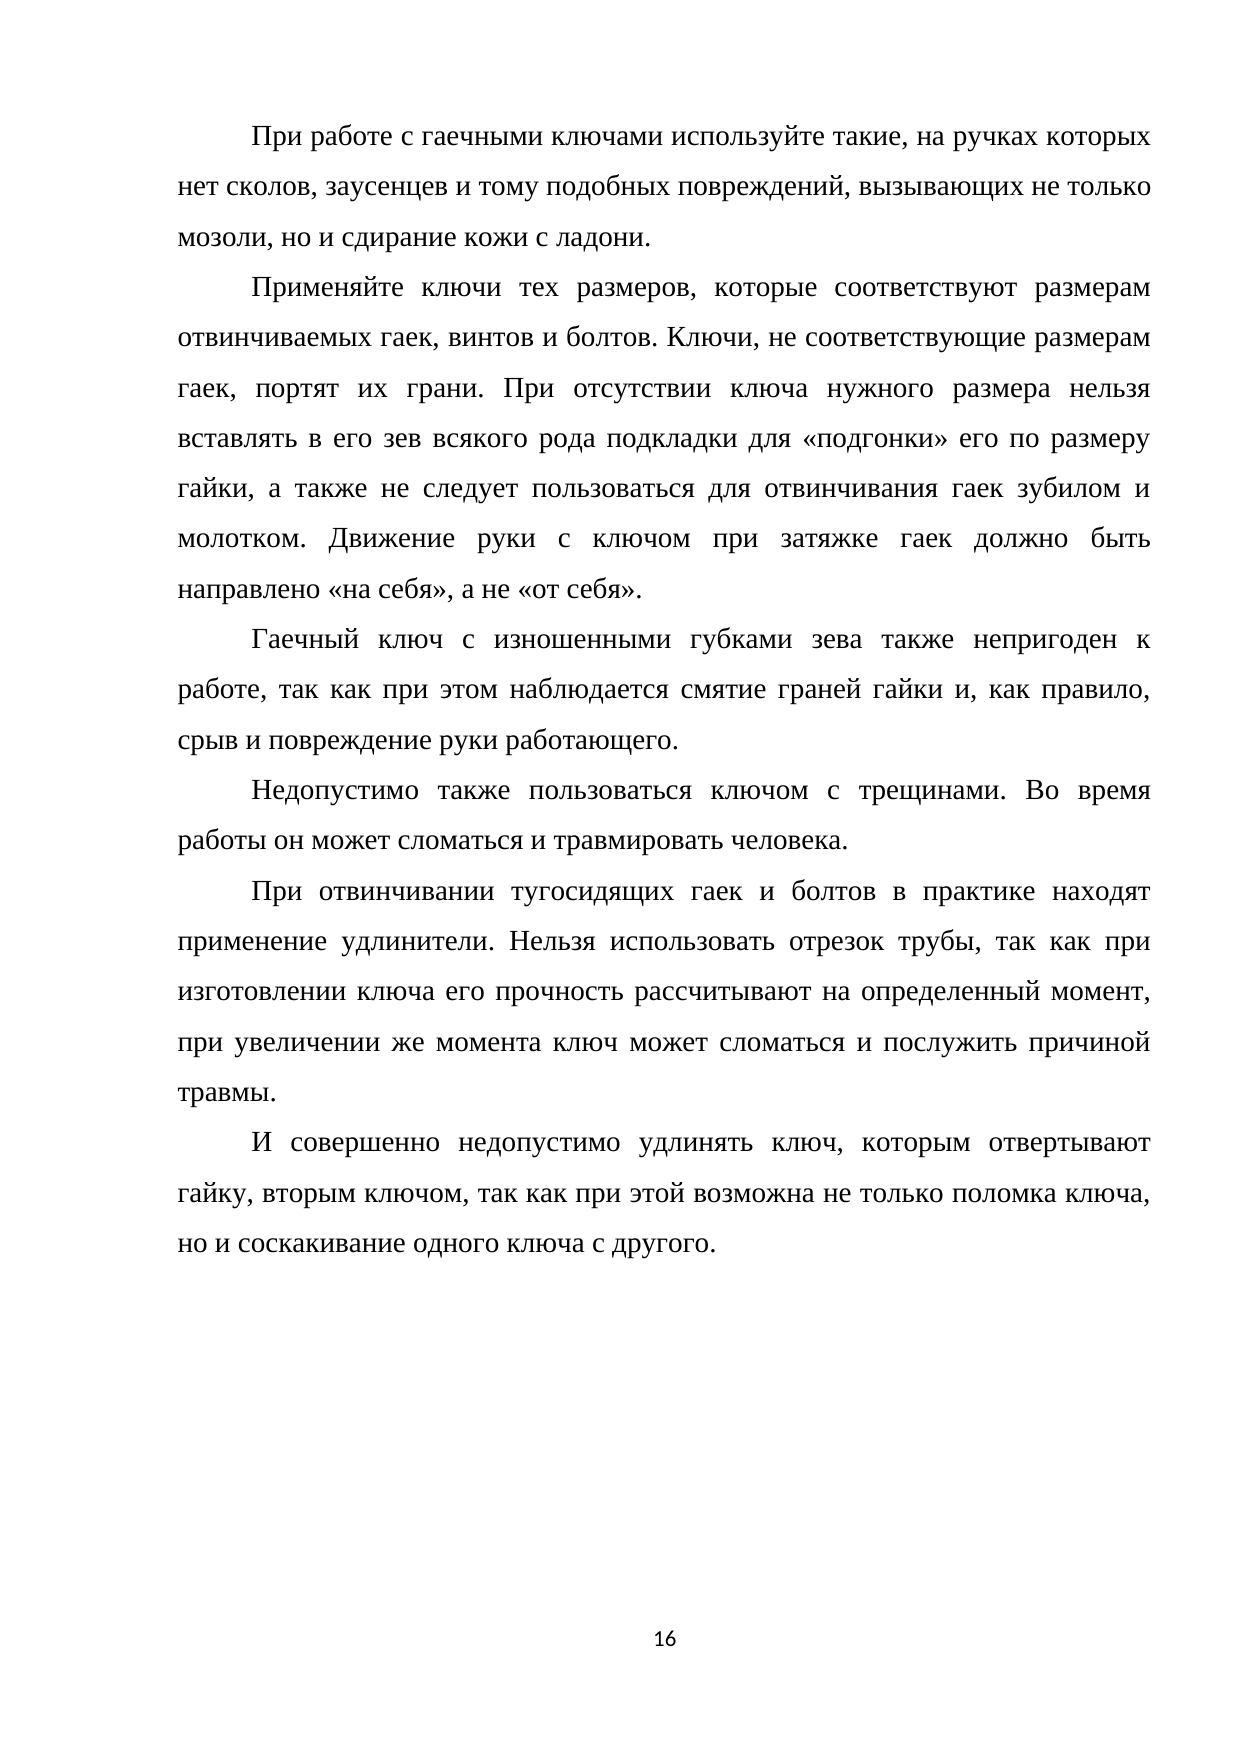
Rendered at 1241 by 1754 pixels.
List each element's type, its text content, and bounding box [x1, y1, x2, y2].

text При работе с гаечными ключами используйте такие, на ручках которых нет сколов, заусенцев и тому подобных повреждений, вызывающих не только мозоли, но и сдирание кожи с ладони. [177, 118, 1152, 252]
text Недопустимо также пользоваться ключом с трещинами. Во время работы он может сломаться и травмировать человека. [177, 772, 1152, 856]
text И совершенно недопустимо удлинять ключ, которым отвертывают гайку, вторым ключом, так как при этой возможна не только поломка ключа, но и соскакивание одного ключа с другого. [177, 1124, 1152, 1258]
text Гаечный ключ с изношенными губками зева также непригоден к работе, так как при этом наблюдается смятие граней гайки и, как правило, срыв и повреждение руки работающего. [177, 621, 1152, 755]
text При отвинчивании тугосидящих гаек и болтов в практике находят применение удлинители. Нельзя использовать отрезок трубы, так как при изготовлении ключа его прочность рассчитывают на определенный момент, при увеличении же момента ключ может сломаться и послужить причиной травмы. [177, 873, 1152, 1108]
text Применяйте ключи тех размеров, которые соответствуют размерам отвинчиваемых гаек, винтов и болтов. Ключи, не соответствующие размерам гаек, портят их грани. При отсутствии ключа нужного размера нельзя вставлять в его зев всякого рода подкладки для «подгонки» его по размеру гайки, а также не следует пользоваться для отвинчивания гаек зубилом и молотком. Движение руки с ключом при затяжке гаек должно быть направлено «на себя», а не «от себя». [177, 269, 1152, 604]
